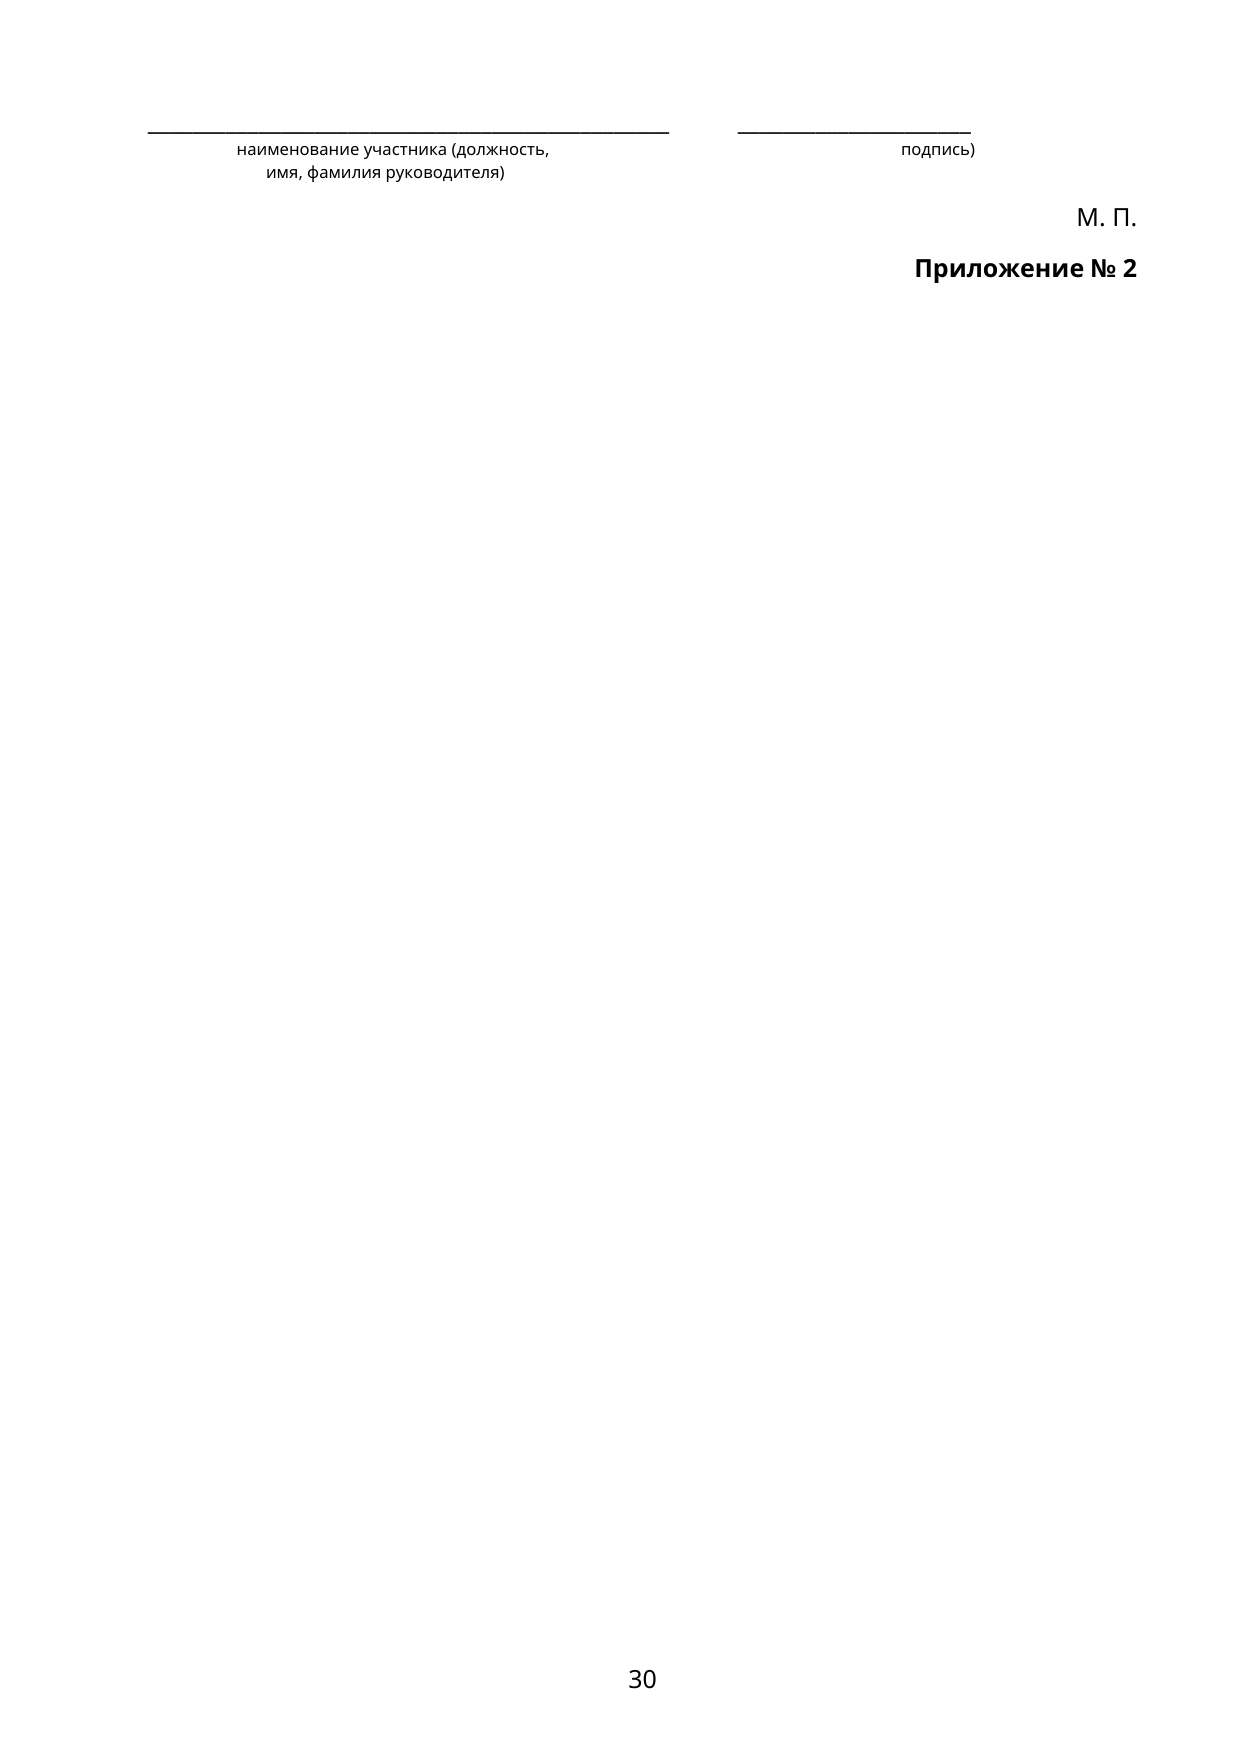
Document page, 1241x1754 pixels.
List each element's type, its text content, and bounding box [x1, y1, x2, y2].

text _______________________________________________ _____________________ [148, 103, 1137, 137]
text наименование участника (должность, подпись) [236, 137, 1137, 160]
text имя, фамилия руководителя) [266, 160, 1137, 183]
text Приложение № 2 [148, 250, 1137, 284]
text М. П. [148, 199, 1137, 234]
